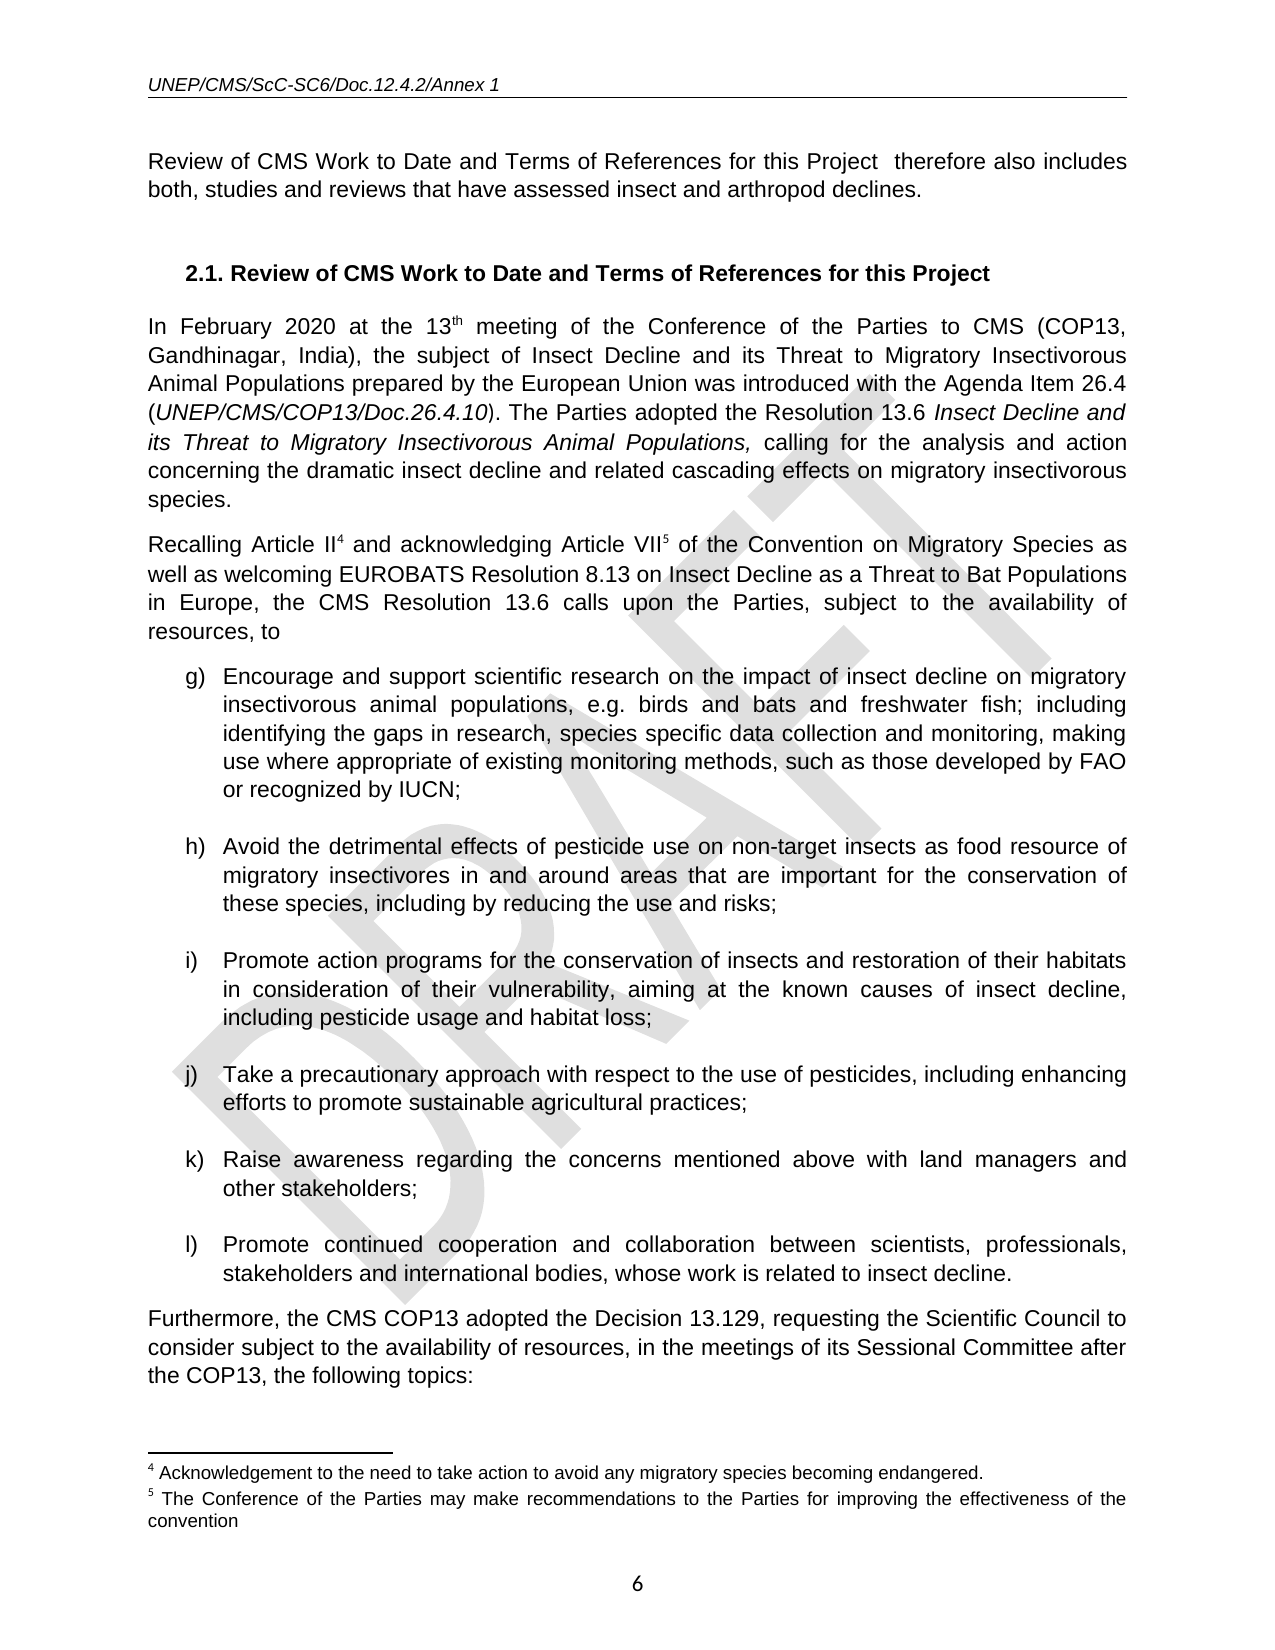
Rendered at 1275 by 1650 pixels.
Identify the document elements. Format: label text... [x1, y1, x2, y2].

list Promote continued cooperation and collaboration between scientists, professionals, stakeholders and international bodies, whose work is related to insect decline. [185, 1231, 1127, 1286]
list Avoid the detrimental effects of pesticide use on non-target insects as food resource of migratory insectivores in and around areas that are important for the conservation of these species, including by reducing the use and risks; [185, 833, 1127, 917]
text Furthermore, the CMS COP13 adopted the Decision 13.129, requesting the Scientific Council to consider subject to the availability of resources, in the meetings of its Sessional Committee after the COP13, the following topics: [148, 1305, 1127, 1388]
text Review of CMS Work to Date and Terms of References for this Project [185, 260, 1127, 286]
text Recalling Article II and acknowledging Article VII of the Convention on Migratory Species as well as welcoming EUROBATS Resolution 8.13 on Insect Decline as a Threat to Bat Populations in Europe, the CMS Resolution 13.6 calls upon the Parties, subject to the availability of resources, to [148, 531, 1127, 644]
list Raise awareness regarding the concerns mentioned above with land managers and other stakeholders; [185, 1146, 1127, 1201]
text Global Insect Decline therefore also includes both, studies and reviews that have assessed insect and arthropod declines. [148, 148, 1127, 202]
list Encourage and support scientific research on the impact of insect decline on migratory insectivorous animal populations, e.g. birds and bats and freshwater fish; including identifying the gaps in research, species specific data collection and monitoring, making use where appropriate of existing monitoring methods, such as those developed by FAO or recognized by IUCN; [185, 663, 1127, 803]
list Take a precautionary approach with respect to the use of pesticides, including enhancing efforts to promote sustainable agricultural practices; [185, 1061, 1127, 1116]
list Promote action programs for the conservation of insects and restoration of their habitats in consideration of their vulnerability, aiming at the known causes of insect decline, including pesticide usage and habitat loss; [185, 947, 1127, 1030]
text In February 2020 at the 13th meeting of the Conference of the Parties to CMS (COP13, Gandhinagar, India), the subject of Insect Decline and its Threat to Migratory Insectivorous Animal Populations prepared by the European Union was introduced with the Agenda Item 26.4 (UNEP/CMS/COP13/Doc.26.4.10). The Parties adopted the Resolution 13.6 Insect Decline and its Threat to Migratory Insectivorous Animal Populations, calling for the analysis and action concerning the dramatic insect decline and related cascading effects on migratory insectivorous species. [148, 313, 1127, 512]
